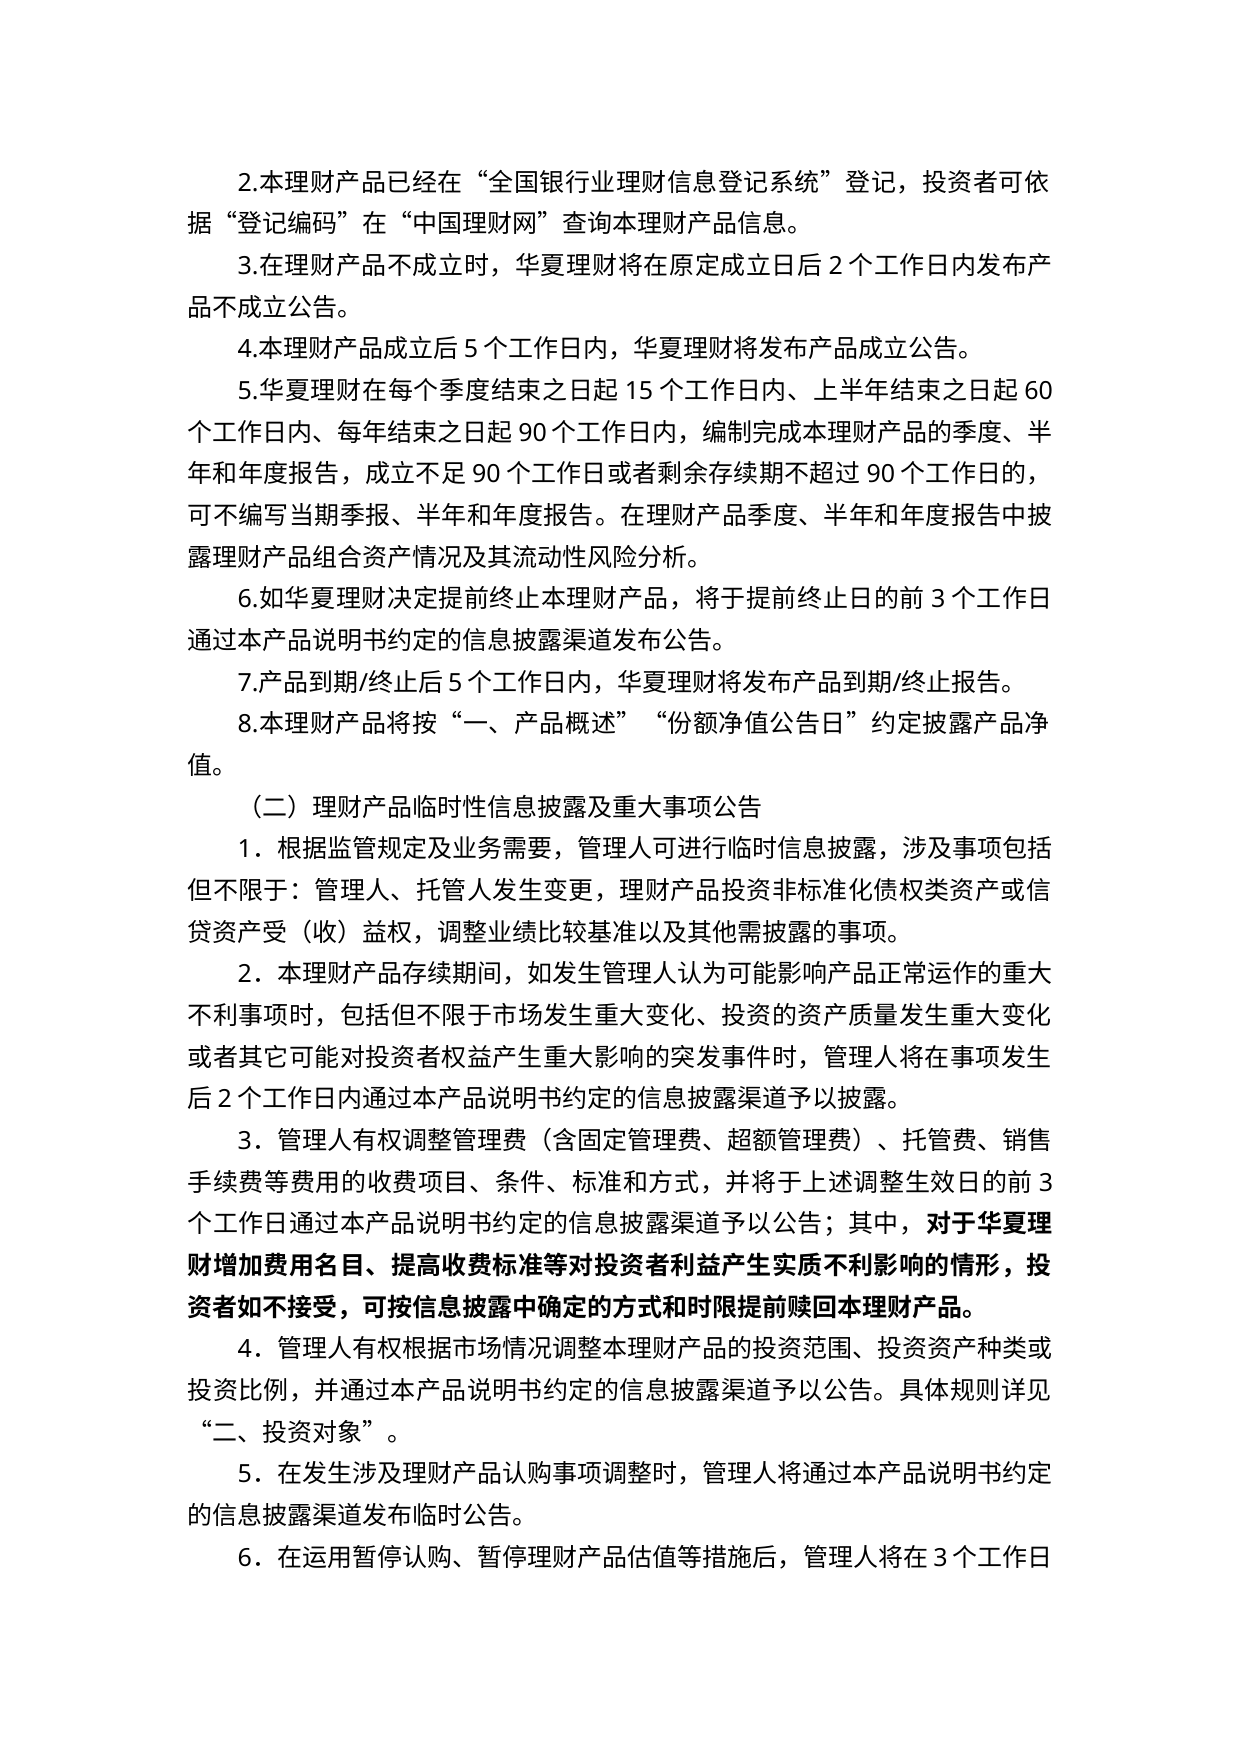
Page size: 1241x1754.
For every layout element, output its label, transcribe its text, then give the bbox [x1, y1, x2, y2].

text 6.如华夏理财决定提前终止本理财产品，将于提前终止日的前3个工作日通过本产品说明书约定的信息披露渠道发布公告。 [187, 579, 1053, 657]
text 7.产品到期/终止后5个工作日内，华夏理财将发布产品到期/终止报告。 [187, 662, 1053, 698]
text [187, 1537, 1053, 1573]
text 3.在理财产品不成立时，华夏理财将在原定成立日后2个工作日内发布产品不成立公告。 [187, 245, 1053, 323]
text 8.本理财产品将按“一、产品概述”“份额净值公告日”约定披露产品净值。 [187, 704, 1053, 782]
text 5.华夏理财在每个季度结束之日起15个工作日内、上半年结束之日起60个工作日内、每年结束之日起90个工作日内，编制完成本理财产品的季度、半年和年度报告，成立不足90个工作日或者剩余存续期不超过90个工作日的，可不编写当期季报、半年和年度报告。在理财产品季度、半年和年度报告中披露理财产品组合资产情况及其流动性风险分析。 [187, 370, 1053, 573]
text 2．本理财产品存续期间，如发生管理人认为可能影响产品正常运作的重大不利事项时，包括但不限于市场发生重大变化、投资的资产质量发生重大变化或者其它可能对投资者权益产生重大影响的突发事件时，管理人将在事项发生后2个工作日内通过本产品说明书约定的信息披露渠道予以披露。 [187, 954, 1053, 1115]
text （二）理财产品临时性信息披露及重大事项公告 [187, 787, 1053, 823]
text 5．在发生涉及理财产品认购事项调整时，管理人将通过本产品说明书约定的信息披露渠道发布临时公告。 [187, 1454, 1053, 1532]
text 4．管理人有权根据市场情况调整本理财产品的投资范围、投资资产种类或投资比例，并通过本产品说明书约定的信息披露渠道予以公告。具体规则详见“二、投资对象”。 [187, 1329, 1053, 1448]
text 3．管理人有权调整管理费（含固定管理费、超额管理费）、托管费、销售手续费等费用的收费项目、条件、标准和方式，并将于上述调整生效日的前3个工作日通过本产品说明书约定的信息披露渠道予以公告；其中，对于华夏理财增加费用名目、提高收费标准等对投资者利益产生实质不利影响的情形，投资者如不接受，可按信息披露中确定的方式和时限提前赎回本理财产品。 [187, 1120, 1053, 1323]
text 4.本理财产品成立后5个工作日内，华夏理财将发布产品成立公告。 [187, 329, 1053, 365]
text 1．根据监管规定及业务需要，管理人可进行临时信息披露，涉及事项包括但不限于：管理人、托管人发生变更，理财产品投资非标准化债权类资产或信贷资产受（收）益权，调整业绩比较基准以及其他需披露的事项。 [187, 829, 1053, 948]
text 2.本理财产品已经在“全国银行业理财信息登记系统”登记，投资者可依据“登记编码”在“中国理财网”查询本理财产品信息。 [187, 162, 1053, 240]
